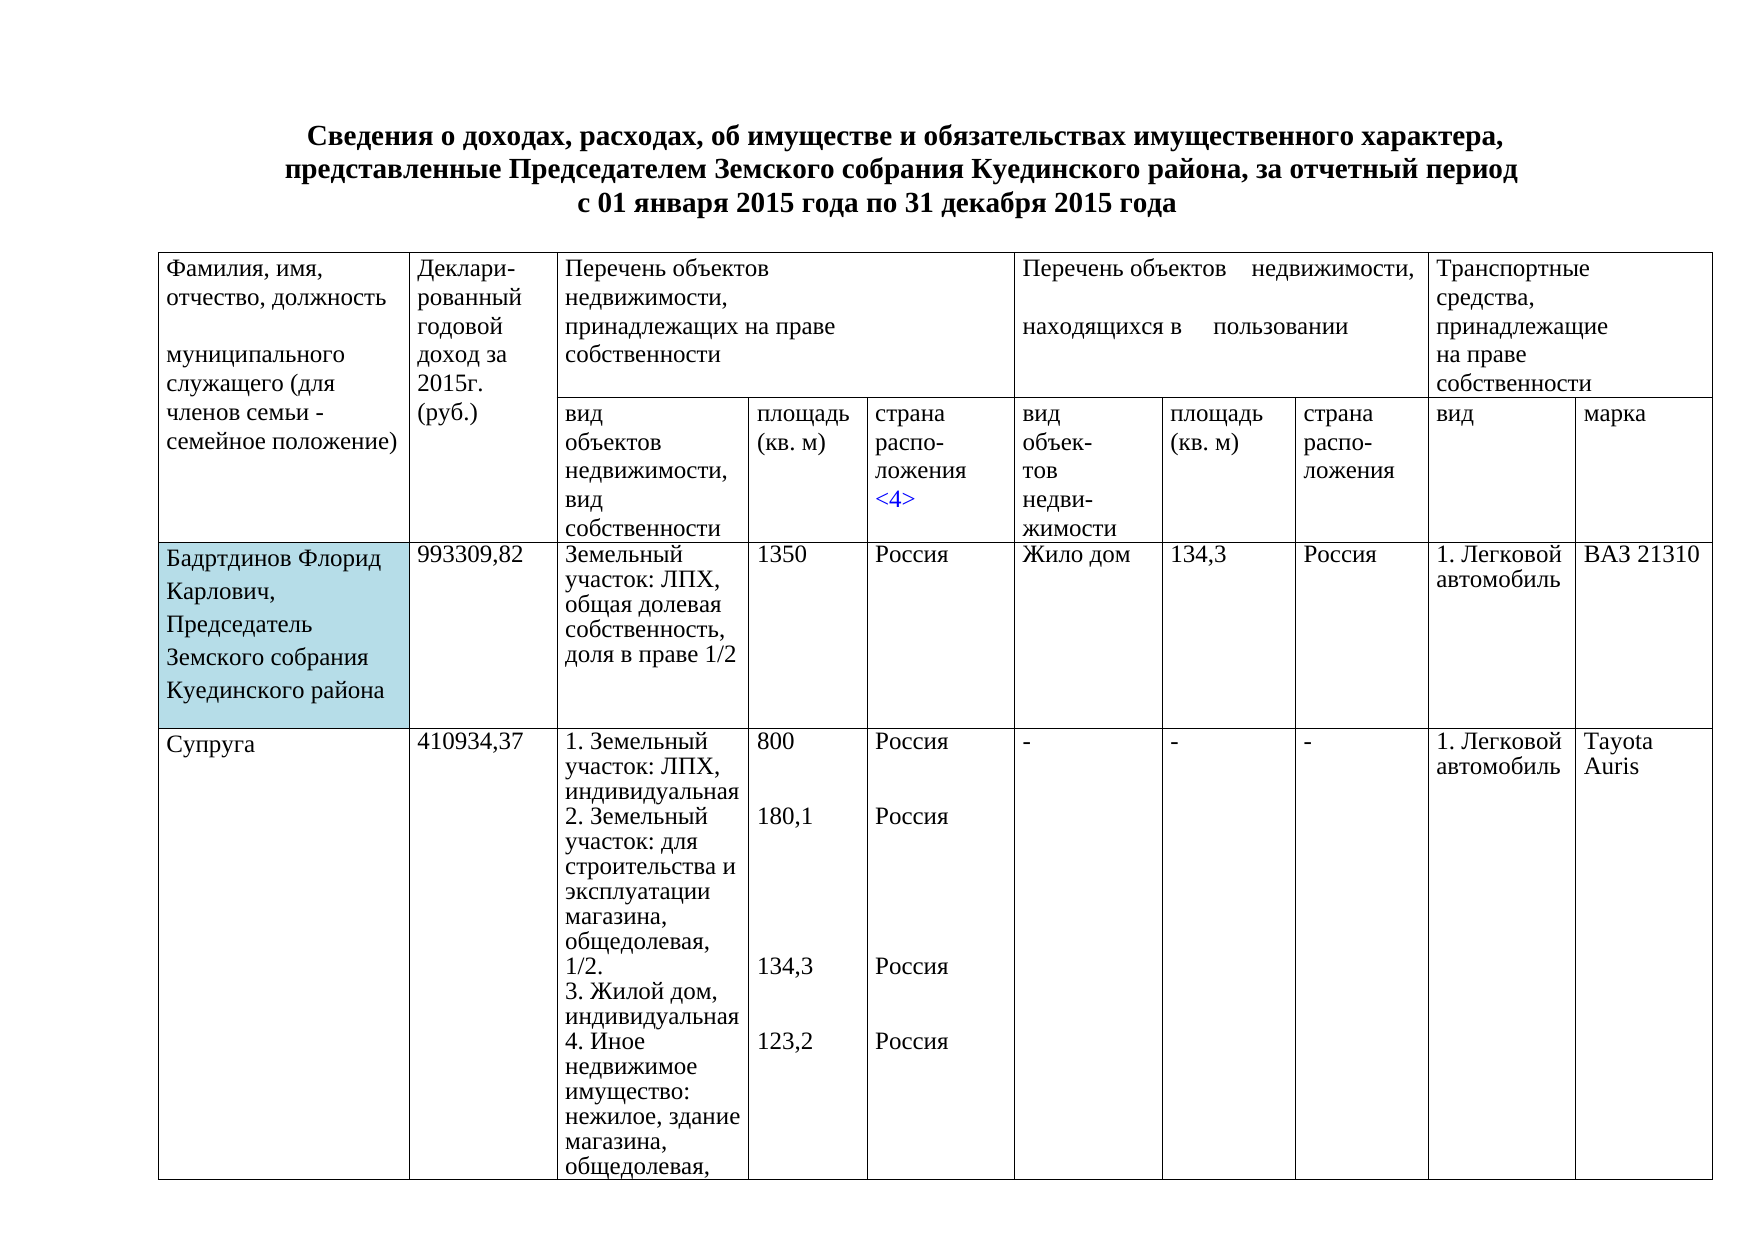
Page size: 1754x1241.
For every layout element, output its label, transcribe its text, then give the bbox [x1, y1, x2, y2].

table_cell - [1015, 729, 1162, 1179]
table_header Транспортные средства, принадлежащие на праве собственности [1429, 253, 1712, 397]
table_cell - [1296, 729, 1428, 1179]
table_cell 1. Легковой автомобиль [1429, 543, 1575, 728]
table_cell - [1163, 729, 1295, 1179]
table_header Перечень объектов недвижимости, находящихся в пользовании [1015, 253, 1428, 397]
table_header Фамилия, имя, отчество, должность муниципального служащего (для членов семьи - семейное положение) [159, 253, 409, 542]
table_cell 410934,37 [410, 729, 557, 1179]
table_cell 134,3 [1163, 543, 1295, 728]
table_cell вид объектов недвижимости, вид собственности [558, 398, 748, 542]
table_cell 993309,82 [410, 543, 557, 728]
table_cell страна распо- ложения [1296, 398, 1428, 542]
table_cell Россия [868, 543, 1014, 728]
table_cell Tayota Auris [1576, 729, 1712, 1179]
text Сведения о доходах, расходах, об имуществе и обязательствах имущественного характера, [150, 118, 1604, 152]
table_cell Земельный участок: ЛПХ, общая долевая собственность, доля в праве 1/2 [558, 543, 748, 728]
table_cell площадь (кв. м) [1163, 398, 1295, 542]
table_cell Россия [1296, 543, 1428, 728]
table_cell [868, 729, 1014, 1179]
table_cell 1350 [749, 543, 867, 728]
table_cell страна распо- ложения <4> [868, 398, 1014, 542]
table_cell вид объек- тов недви- жимости [1015, 398, 1162, 542]
table_cell вид [1429, 398, 1575, 542]
table_header Деклари- рованный годовой доход за 2015г. (руб.) [410, 253, 557, 542]
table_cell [1429, 729, 1575, 1179]
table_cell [749, 729, 867, 1179]
table_header Перечень объектов недвижимости, принадлежащих на праве собственности [558, 253, 1014, 397]
table_cell Жило дом [1015, 543, 1162, 728]
table_cell Супруга [159, 729, 409, 1179]
table_cell Бадртдинов Флорид Карлович, Председатель Земского собрания Куединского района [159, 543, 409, 728]
table_cell марка [1576, 398, 1712, 542]
table_cell ВАЗ 21310 [1576, 543, 1712, 728]
text представленные Председателем Земского собрания Куединского района, за отчетный период с 01 января 2015 года по 31 декабря 2015 года [150, 152, 1604, 219]
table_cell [558, 729, 748, 1179]
table_cell площадь (кв. м) [749, 398, 867, 542]
